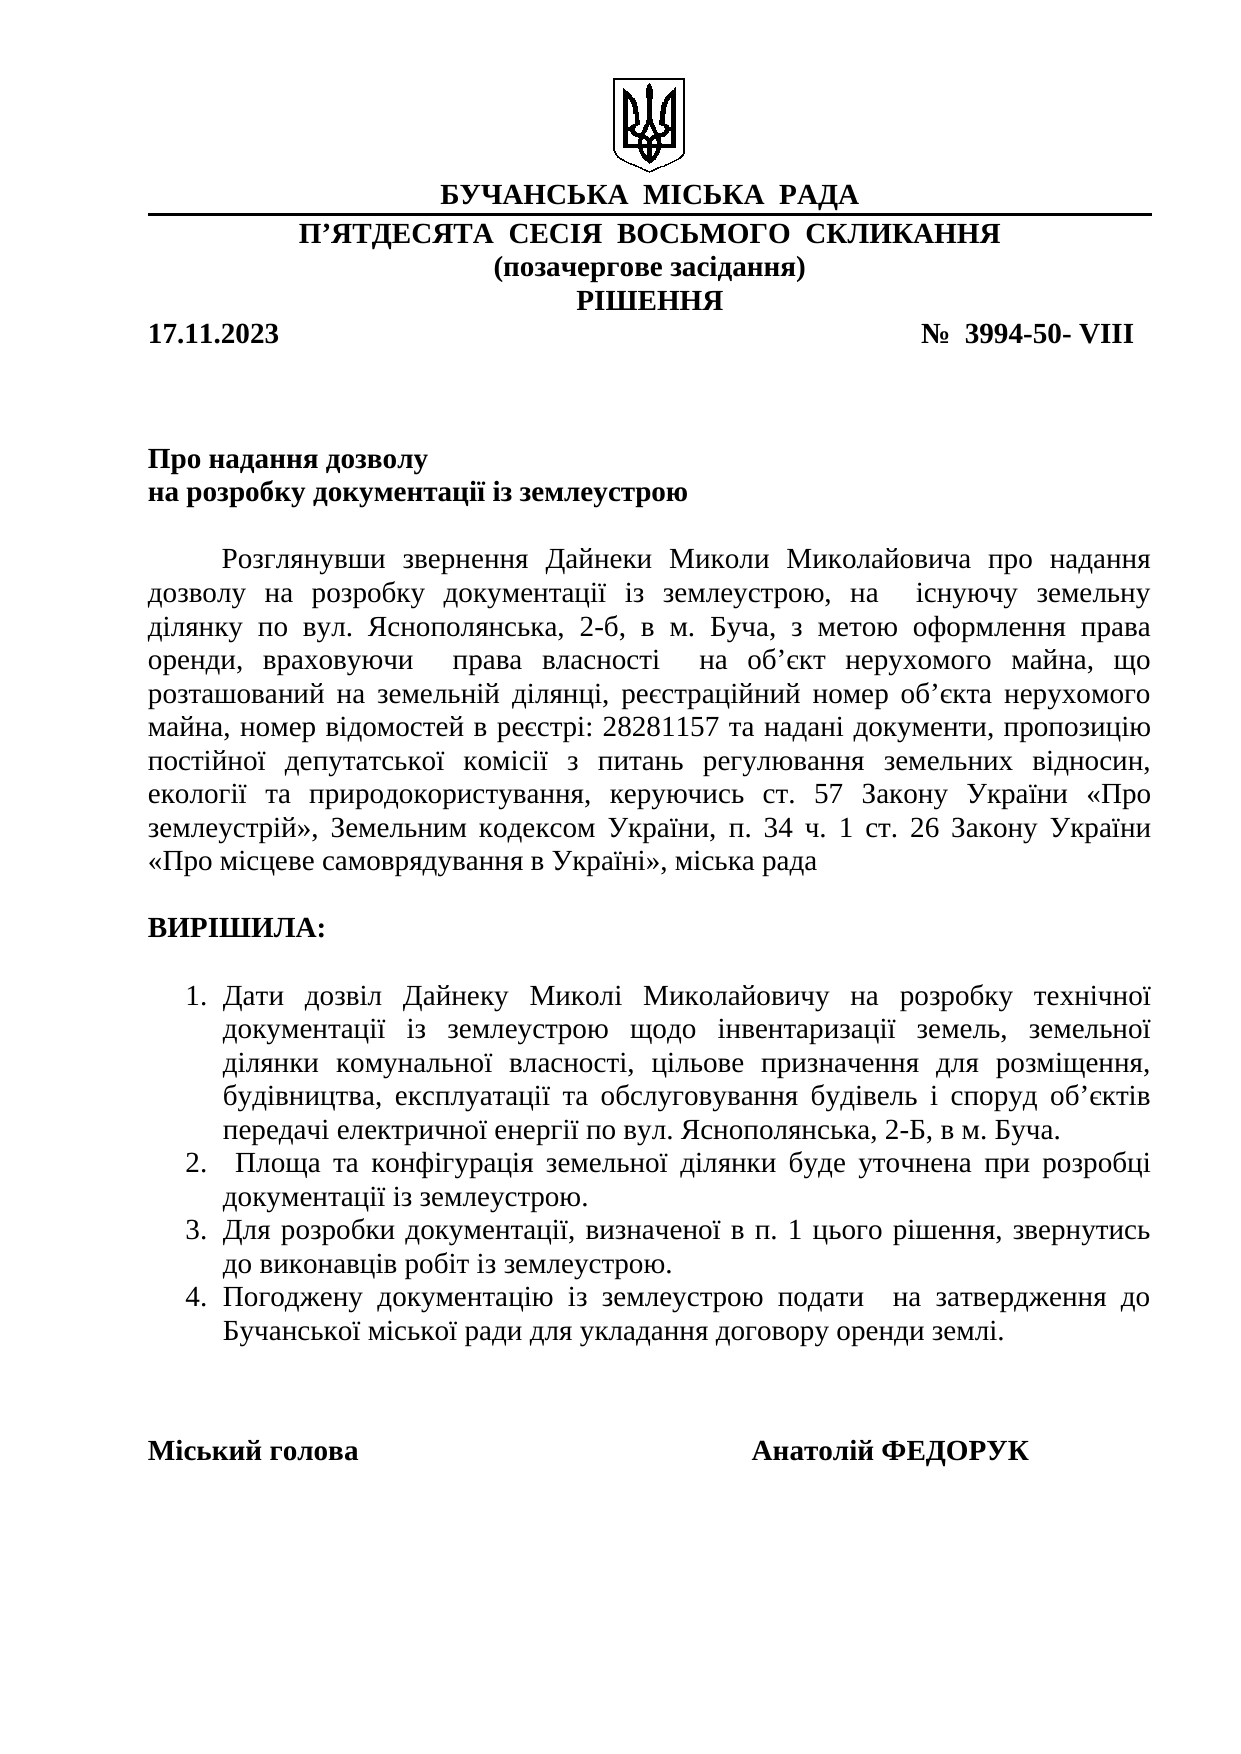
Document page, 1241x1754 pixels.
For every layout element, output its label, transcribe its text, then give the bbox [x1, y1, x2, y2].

text Про надання дозволу [148, 441, 1152, 474]
list Погоджену документацію із землеустрою подати на затвердження до Бучанської міської ради для укладання договору оренди землі. [185, 1279, 1152, 1347]
list Для розробки документації, визначеної в п. 1 цього рішення, звернутись до виконавців робіт із землеустрою. [185, 1212, 1152, 1279]
list Площа та конфігурація земельної ділянки буде уточнена при розробці документації із землеустрою. [185, 1145, 1152, 1212]
list Дати дозвіл Дайнеку Миколі Миколайовичу на розробку технічної документації із землеустрою щодо інвентаризації земель, земельної ділянки комунальної власності, цільове призначення для розміщення, будівництва, експлуатації та обслуговування будівель і споруд об’єктів передачі електричної енергії по вул. Яснополянська, 2-Б, в м. Буча. [185, 978, 1152, 1145]
text Міський голова Анатолій ФЕДОРУК [148, 1433, 1152, 1466]
text ВИРІШИЛА: [148, 911, 1152, 944]
text 17.11.2023 № 3994-50- VІІІ [148, 316, 1152, 350]
text БУЧАНСЬКА МІСЬКА РАДА [148, 177, 1152, 213]
text РІШЕННЯ [148, 283, 1152, 316]
text Розглянувши звернення Дайнеки Миколи Миколайовича про надання дозволу на розробку документації із землеустрою, на існуючу земельну ділянку по вул. Яснополянська, 2-б, в м. Буча, з метою оформлення права оренди, враховуючи права власності на об’єкт нерухомого майна, що розташований на земельній ділянці, реєстраційний номер об’єкта нерухомого майна, номер відомостей в реєстрі: 28281157 та надані документи, пропозицію постійної депутатської комісії з питань регулювання земельних відносин, екології та природокористування, керуючись ст. 57 Закону України «Про землеустрій», Земельним кодексом України, п. 34 ч. 1 ст. 26 Закону України «Про місцеве самоврядування в Україні», міська рада [148, 542, 1152, 877]
text П’ЯТДЕСЯТА СЕСІЯ ВОСЬМОГО СКЛИКАННЯ [148, 216, 1152, 249]
text (позачергове засідання) [148, 249, 1152, 283]
text на розробку документації із землеустрою [148, 474, 1152, 508]
